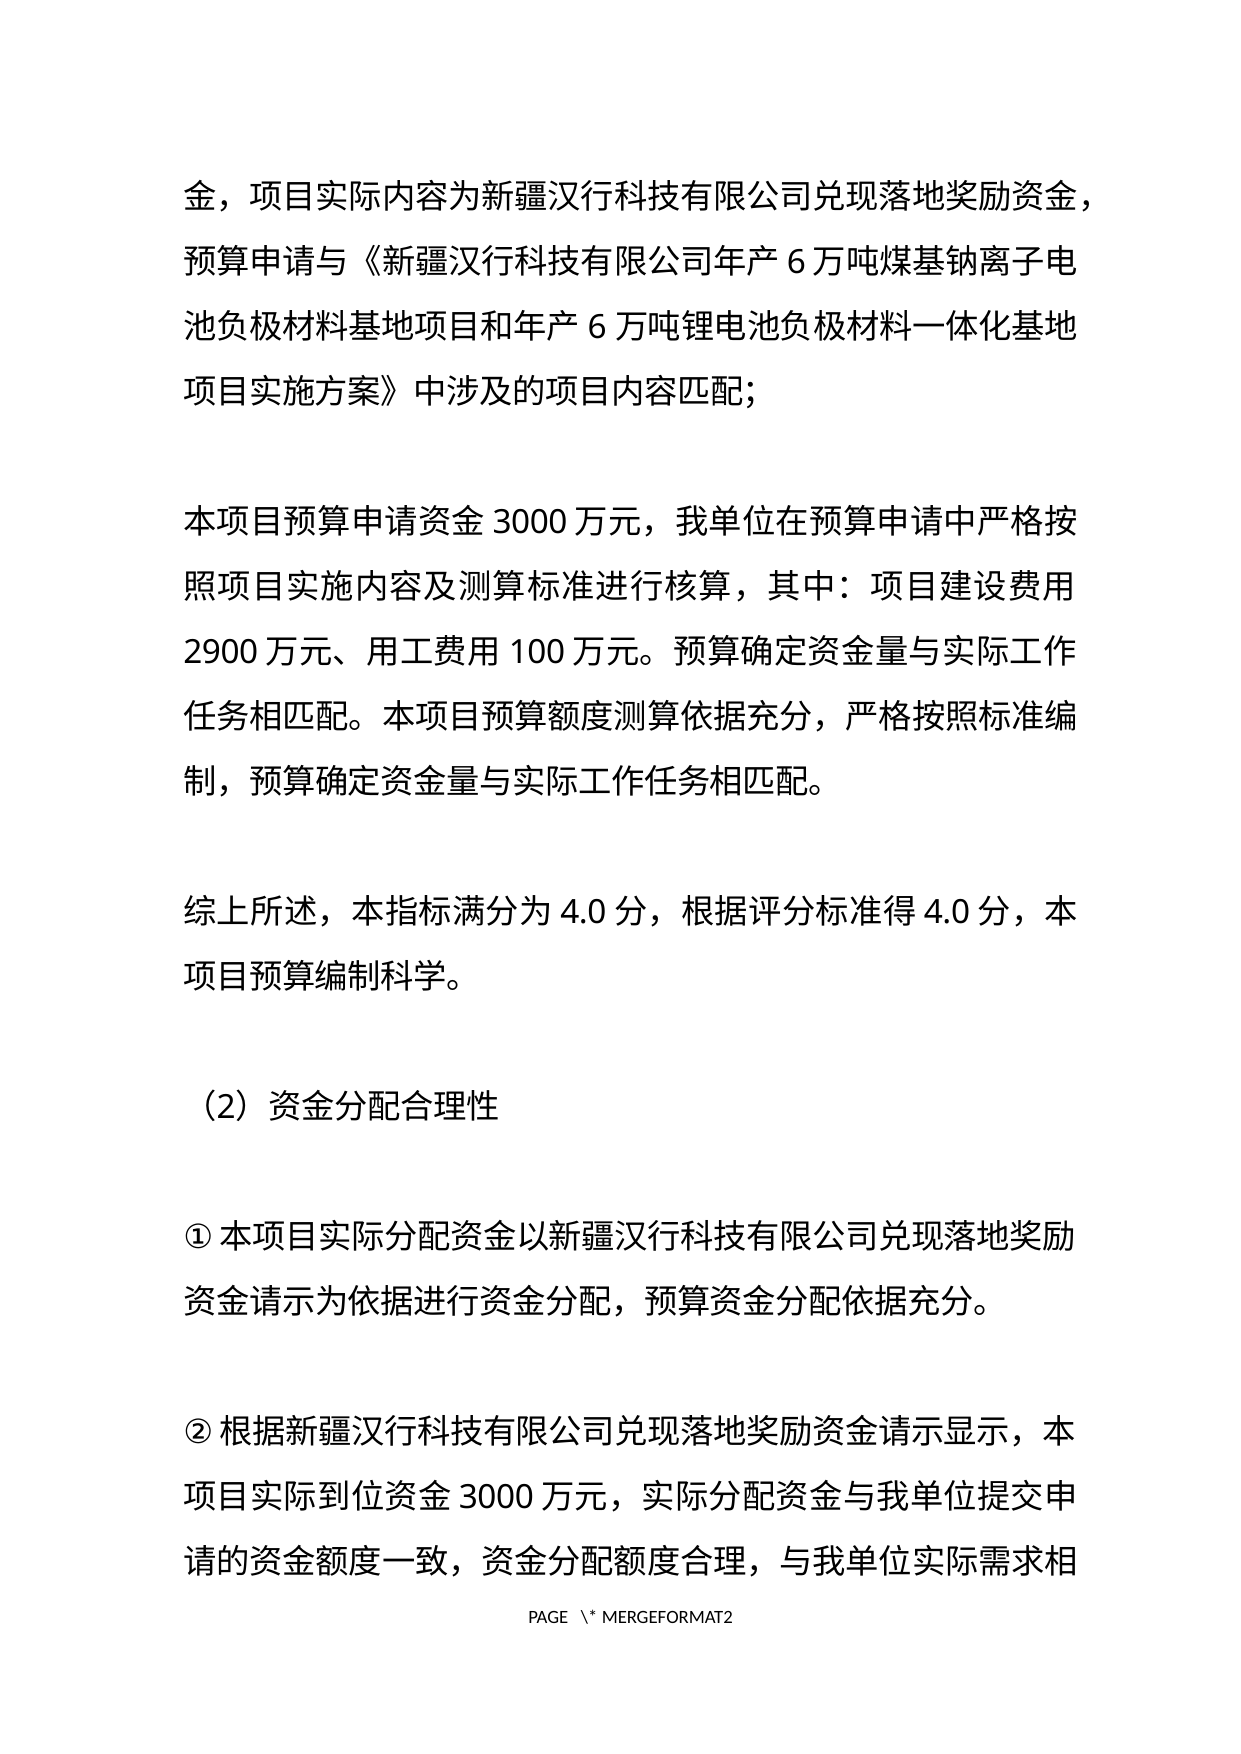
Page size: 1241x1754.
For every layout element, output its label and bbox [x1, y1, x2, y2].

text [183, 162, 1078, 1592]
